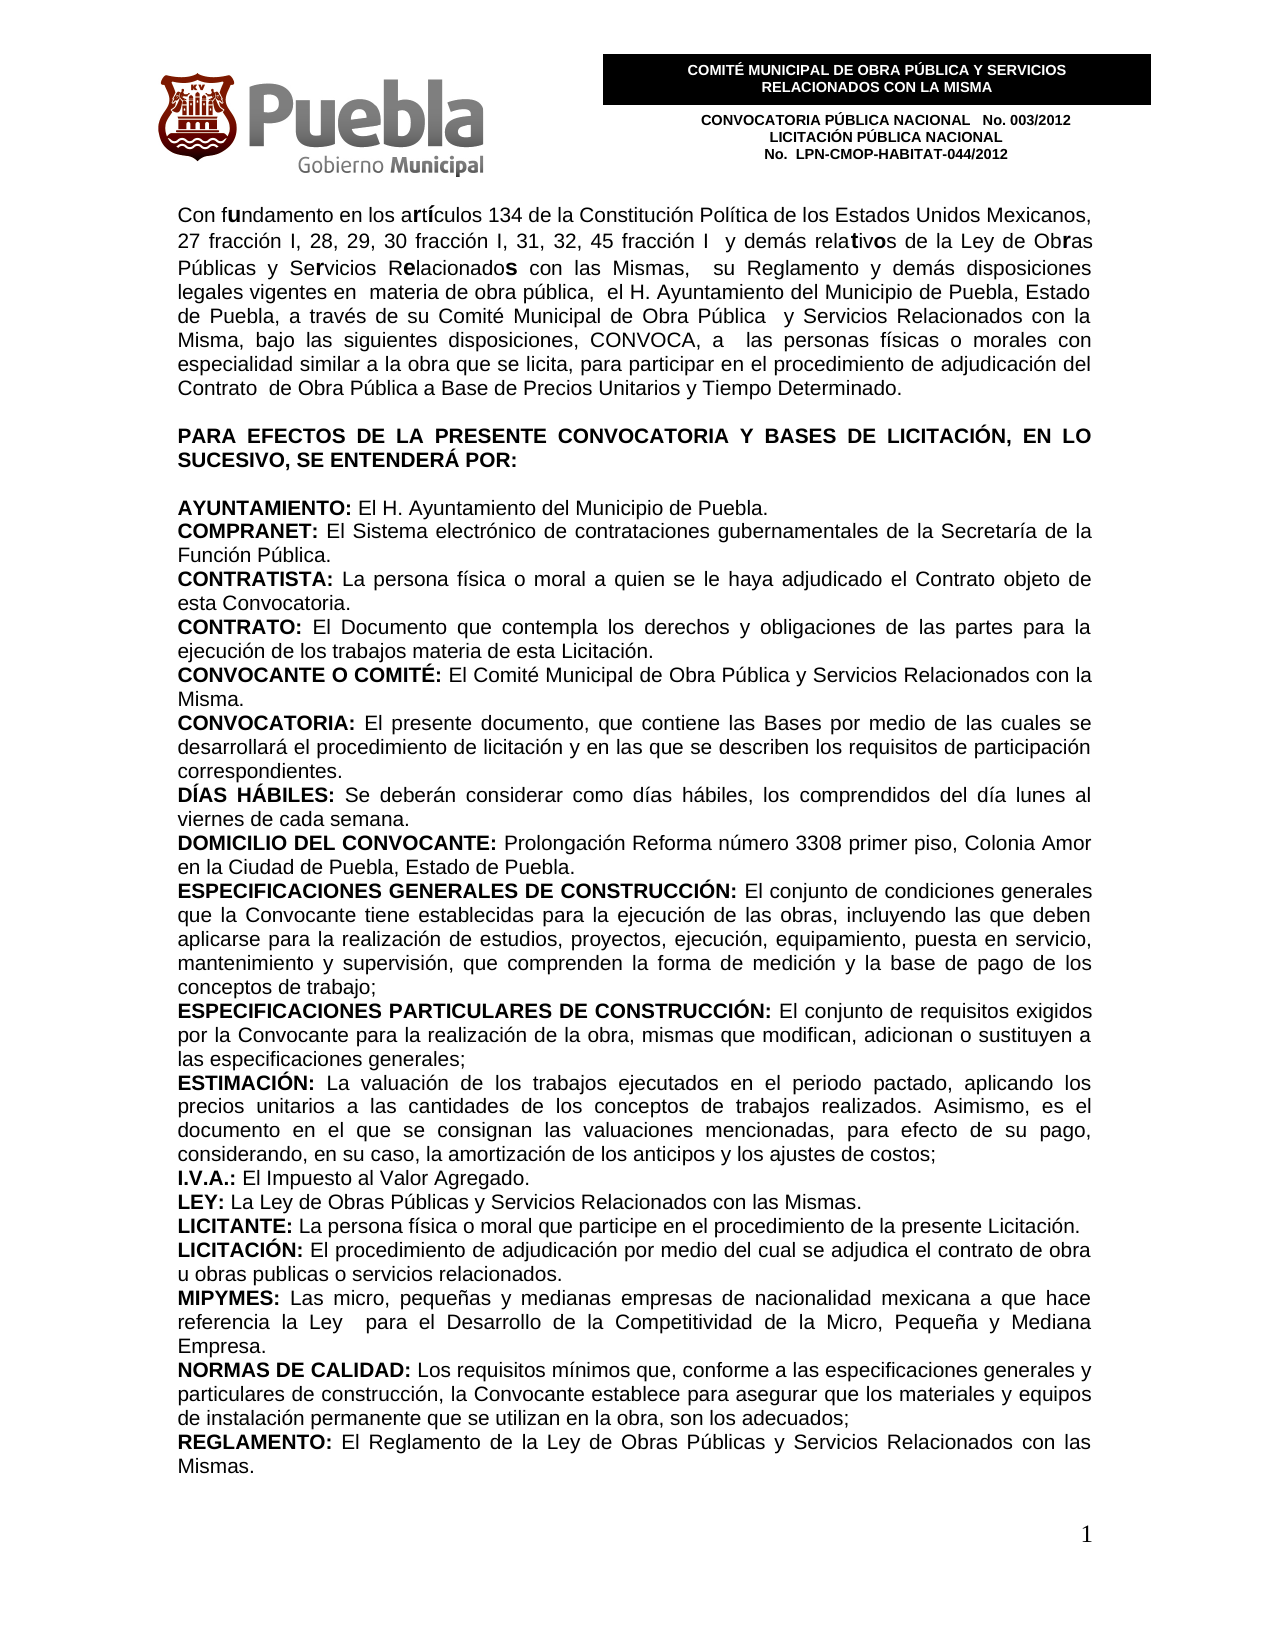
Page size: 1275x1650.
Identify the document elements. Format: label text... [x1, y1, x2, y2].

text NORMAS DE CALIDAD: Los requisitos mínimos que, conforme a las especificaciones generales y particulares de construcción, la Convocante establece para asegurar que los materiales y equipos de instalación permanente que se utilizan en la obra, son los adecuados; [177, 1358, 1093, 1430]
text AYUNTAMIENTO: El H. Ayuntamiento del Municipio de Puebla. [177, 495, 1093, 519]
text REGLAMENTO: El Reglamento de la Ley de Obras Públicas y Servicios Relacionados con las Mismas. [177, 1430, 1093, 1478]
text CONVOCATORIA: El presente documento, que contiene las Bases por medio de las cuales se desarrollará el procedimiento de licitación y en las que se describen los requisitos de participación correspondientes. [177, 711, 1093, 783]
text CONTRATISTA: La persona física o moral a quien se le haya adjudicado el Contrato objeto de esta Convocatoria. [177, 567, 1093, 615]
text MIPYMES: Las micro, pequeñas y medianas empresas de nacionalidad mexicana a que hace referencia la Ley para el Desarrollo de la Competitividad de la Micro, Pequeña y Mediana Empresa. [177, 1286, 1093, 1358]
text LICITACIÓN: El procedimiento de adjudicación por medio del cual se adjudica el contrato de obra u obras publicas o servicios relacionados. [177, 1238, 1093, 1286]
text DOMICILIO DEL CONVOCANTE: Prolongación Reforma número 3308 primer piso, Colonia Amor en la Ciudad de Puebla, Estado de Puebla. [177, 831, 1093, 879]
text CONVOCANTE O COMITÉ: El Comité Municipal de Obra Pública y Servicios Relacionados con la Misma. [177, 663, 1093, 711]
text PARA EFECTOS DE LA PRESENTE CONVOCATORIA Y BASES DE LICITACIÓN, EN LO SUCESIVO, SE ENTENDERÁ POR: [177, 423, 1093, 471]
text COMPRANET: El Sistema electrónico de contrataciones gubernamentales de la Secretaría de la Función Pública. [177, 519, 1093, 567]
text ESPECIFICACIONES GENERALES DE CONSTRUCCIÓN: El conjunto de condiciones generales que la Convocante tiene establecidas para la ejecución de las obras, incluyendo las que deben aplicarse para la realización de estudios, proyectos, ejecución, equipamiento, puesta en servicio, mantenimiento y supervisión, que comprenden la forma de medición y la base de pago de los conceptos de trabajo; [177, 879, 1093, 998]
text I.V.A.: El Impuesto al Valor Agregado. [177, 1166, 1093, 1190]
text DÍAS HÁBILES: Se deberán considerar como días hábiles, los comprendidos del día lunes al viernes de cada semana. [177, 783, 1093, 831]
text ESTIMACIÓN: La valuación de los trabajos ejecutados en el periodo pactado, aplicando los precios unitarios a las cantidades de los conceptos de trabajos realizados. Asimismo, es el documento en el que se consignan las valuaciones mencionadas, para efecto de su pago, considerando, en su caso, la amortización de los anticipos y los ajustes de costos; [177, 1070, 1093, 1166]
text CONTRATO: El Documento que contempla los derechos y obligaciones de las partes para la ejecución de los trabajos materia de esta Licitación. [177, 615, 1093, 663]
text LEY: La Ley de Obras Públicas y Servicios Relacionados con las Mismas. [177, 1190, 1093, 1214]
text LICITANTE: La persona física o moral que participe en el procedimiento de la presente Licitación. [177, 1214, 1093, 1238]
text Con fundamento en los artículos 134 de la Constitución Política de los Estados Unidos Mexicanos, 27 fracción I, 28, 29, 30 fracción I, 31, 32, 45 fracción I y demás relativos de la Ley de Obras Públicas y Servicios Relacionados con las Mismas, su Reglamento y demás disposiciones legales vigentes en materia de obra pública, el H. Ayuntamiento del Municipio de Puebla, Estado de Puebla, a través de su Comité Municipal de Obra Pública y Servicios Relacionados con la Misma, bajo las siguientes disposiciones, CONVOCA, a las personas físicas o morales con especialidad similar a la obra que se licita, para participar en el procedimiento de adjudicación del Contrato de Obra Pública a Base de Precios Unitarios y Tiempo Determinado. [177, 201, 1093, 399]
text ESPECIFICACIONES PARTICULARES DE CONSTRUCCIÓN: El conjunto de requisitos exigidos por la Convocante para la realización de la obra, mismas que modifican, adicionan o sustituyen a las especificaciones generales; [177, 998, 1093, 1070]
picture [158, 73, 484, 177]
